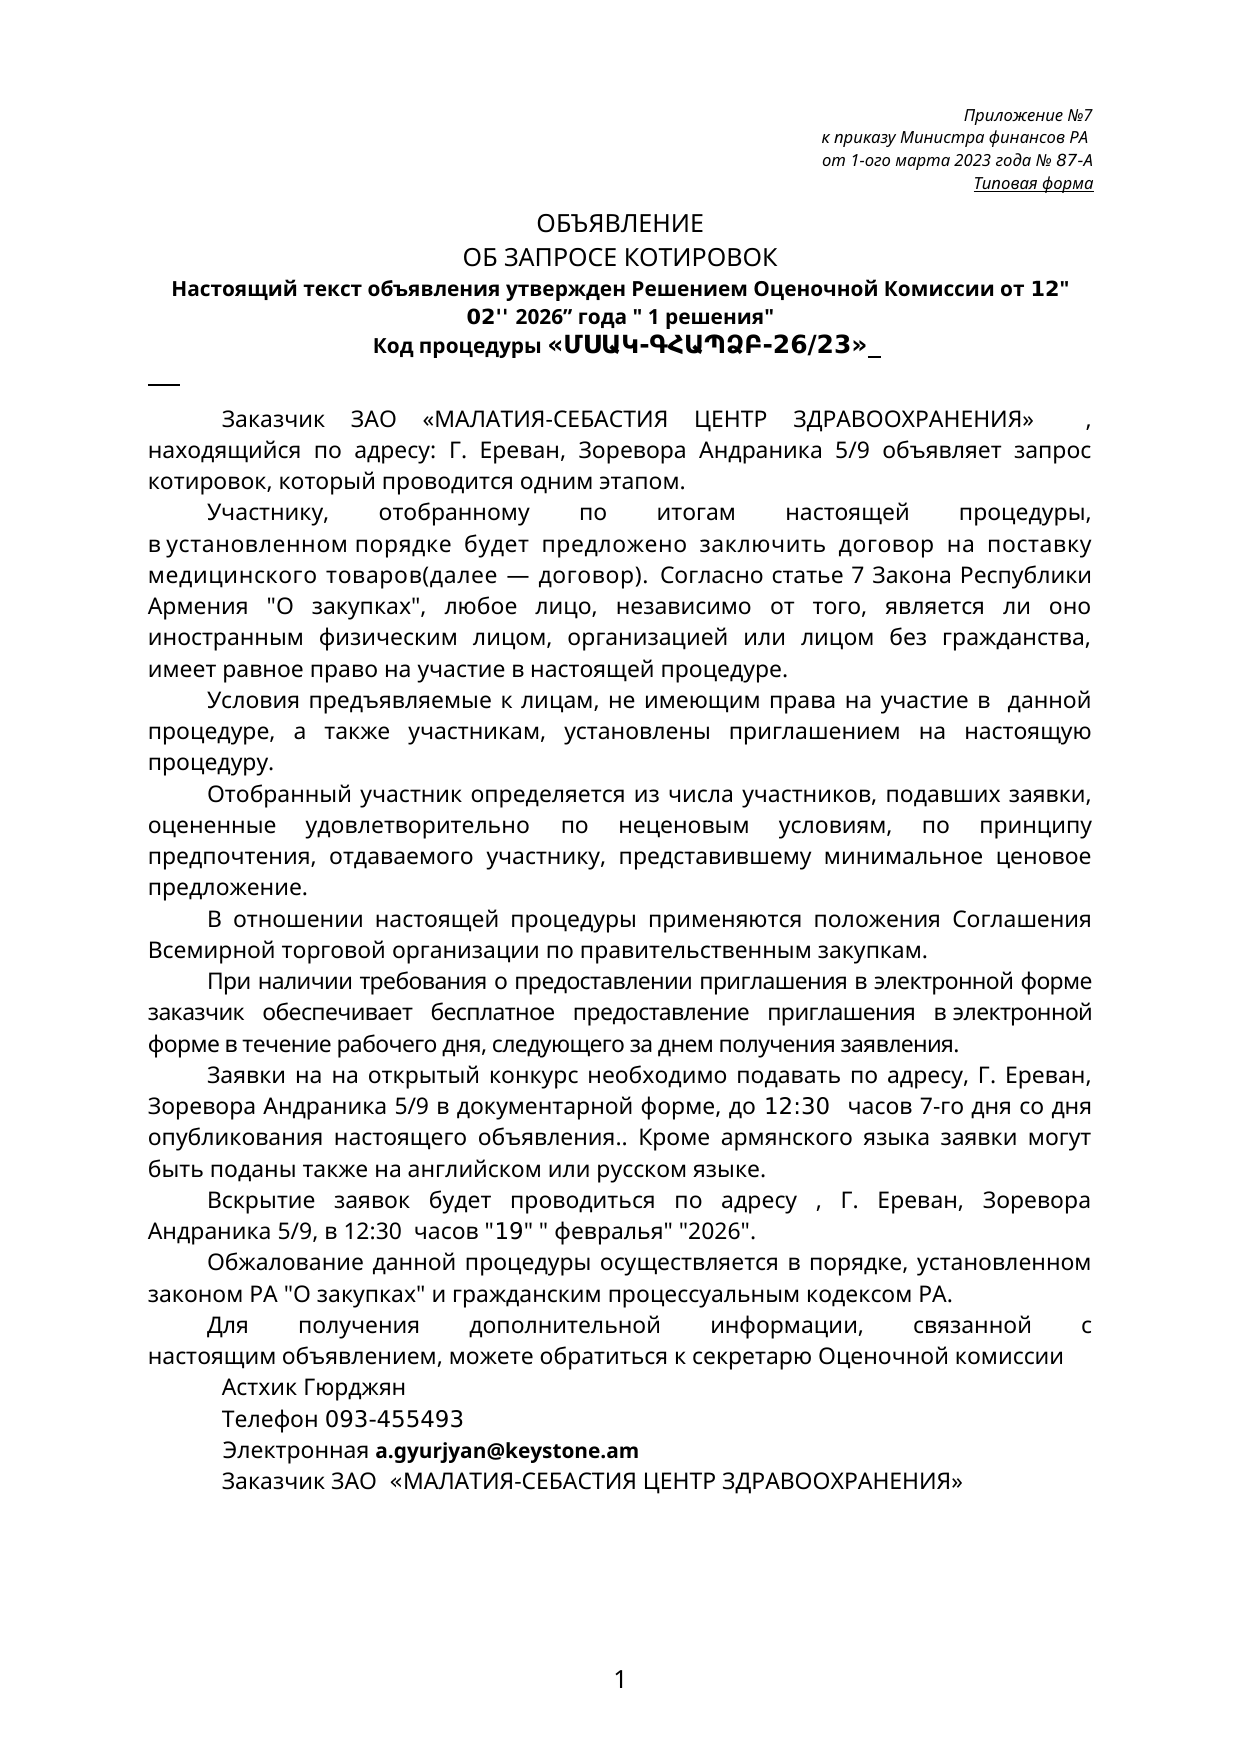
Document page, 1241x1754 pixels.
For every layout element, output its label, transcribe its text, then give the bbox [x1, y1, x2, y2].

text Заявки на на открытый конкурс необходимо подавать по адресу, Г. Ереван, Зоревора Андраника 5/9 в документарной форме, до 12:30 часов 7-го дня со дня опубликования настоящего объявления.. Кроме армянского языка заявки могут быть поданы также на английском или русском языке. [148, 1059, 1092, 1184]
text Заказчик ЗАО «МАЛАТИЯ-СЕБАСТИЯ ЦЕНТР ЗДРАВООХРАНЕНИЯ» , находящийся по адресу: Г. Ереван, Зоревора Андраника 5/9 объявляет запрос котировок, который проводится одним этапом. [148, 403, 1092, 496]
text Для получения дополнительной информации, связанной с настоящим объявлением, можете обратиться к секретарю Оценочной комиссии [148, 1309, 1092, 1371]
text Типовая форма [148, 172, 1093, 194]
text В отношении настоящей процедуры применяются положения Соглашения Всемирной торговой организации по правительственным закупкам. [148, 903, 1092, 965]
text к приказу Министра финансов РА от 1-ого марта 2023 года № 87-A [148, 126, 1092, 172]
text ОБ ЗАПРОСЕ КОТИРОВОК [148, 240, 1092, 274]
text Настоящий текст объявления утвержден Решением Оценочной Комиссии от 12" 02'' 2026” года " 1 решения" [148, 274, 1092, 331]
text Условия предъявляемые к лицам, не имеющим права на участие в данной процедуре, а также участникам, установлены приглашением на настоящую процедуру. [148, 684, 1092, 778]
text Вскрытие заявок будет проводиться по адресу , Г. Ереван, Зоревора Андраника 5/9, в 12:30 часов "19" " февралья" "2026". [148, 1184, 1092, 1246]
text ОБЪЯВЛЕНИЕ [148, 206, 1092, 240]
text Отобранный участник определяется из числа участников, подавших заявки, оцененные удовлетворительно по неценовым условиям, по принципу предпочтения, отдаваемого участнику, представившему минимальное ценовое предложение. [148, 778, 1092, 903]
text Заказчик ЗАО «МАЛАТИЯ-СЕБАСТИЯ ЦЕНТР ЗДРАВООХРАНЕНИЯ» [148, 1465, 1092, 1496]
text Астхик Гюрджян [148, 1371, 1092, 1403]
text Приложение №7 [148, 103, 1092, 126]
text Участнику, отобранному по итогам настоящей процедуры, в установленном порядке будет предложено заключить договор на поставку медицинского товаров(далее — договор). Согласно статье 7 Закона Республики Армения "О закупках", любое лицо, независимо от того, является ли оно иностранным физическим лицом, организацией или лицом без гражданства, имеет равное право на участие в настоящей процедуре. [148, 496, 1092, 684]
text Электронная a.gyurjyan@keystone.am [148, 1434, 1092, 1465]
text Обжалование данной процедуры осуществляется в порядке, установленном законом РА "О закупках" и гражданским процессуальным кодексом РА. [148, 1246, 1092, 1309]
text При наличии требования о предоставлении приглашения в электронной форме заказчик обеспечивает бесплатное предоставление приглашения в электронной форме в течение рабочего дня, следующего за днем получения заявления. [148, 965, 1092, 1059]
text Телефон 093-455493 [148, 1403, 1092, 1434]
text Код процедуры «ՄՍԱԿ-ԳՀԱՊՁԲ-26/23» [148, 331, 1092, 360]
